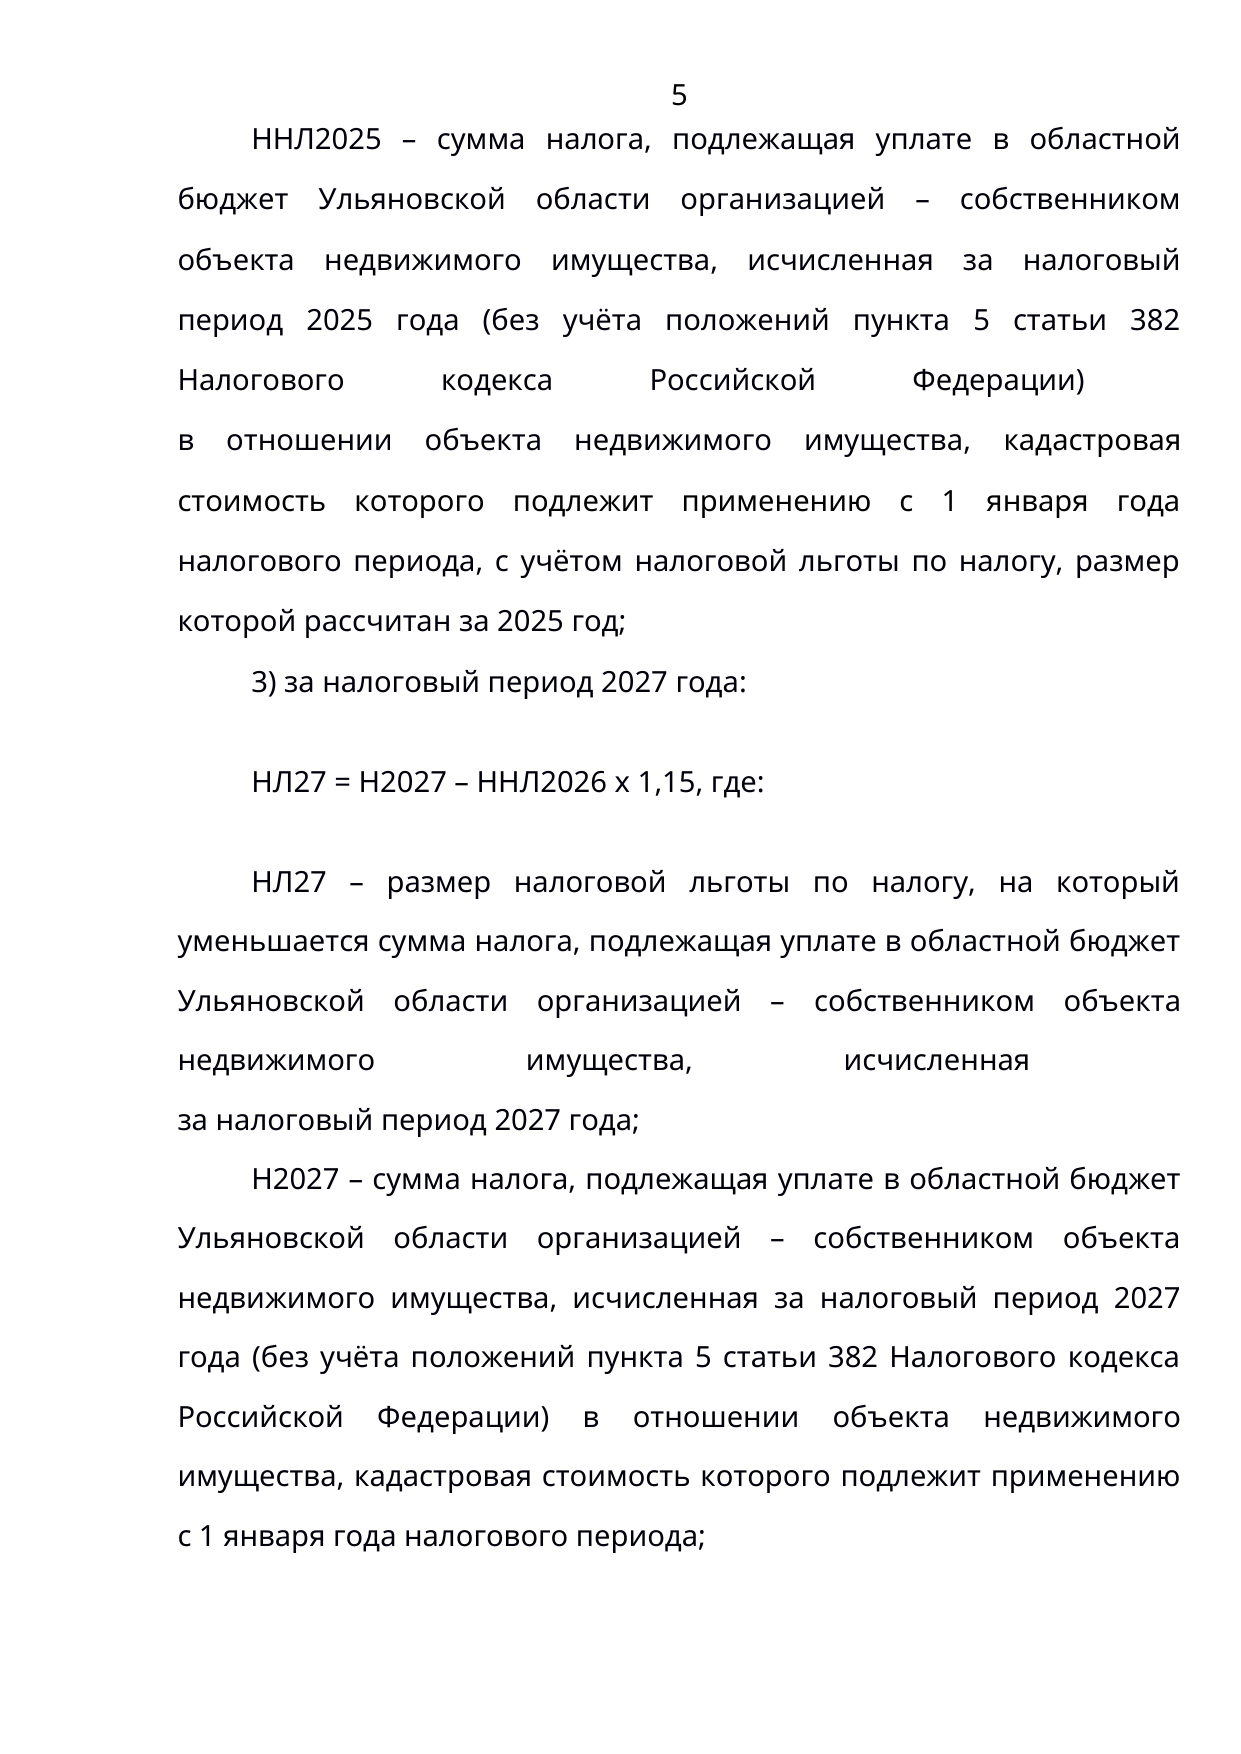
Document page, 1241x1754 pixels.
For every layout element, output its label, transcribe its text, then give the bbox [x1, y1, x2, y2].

text 3) за налоговый период 2027 года: [177, 661, 1181, 701]
text НЛ27 – размер налоговой льготы по налогу, на который уменьшается сумма налога, подлежащая уплате в областной бюджет Ульяновской области организацией – собственником объекта недвижимого имущества, исчисленная за налоговый период 2027 года; [177, 861, 1181, 1138]
text ННЛ2025 – сумма налога, подлежащая уплате в областной бюджет Ульяновской области организацией – собственником объекта недвижимого имущества, исчисленная за налоговый период 2025 года (без учёта положений пункта 5 статьи 382 Налогового кодекса Российской Федерации) в отношении объекта недвижимого имущества, кадастровая стоимость которого подлежит применению с 1 января года налогового периода, с учётом налоговой льготы по налогу, размер которой рассчитан за 2025 год; [177, 118, 1181, 640]
text НЛ27 = Н2027 – ННЛ2026 х 1,15, где: [177, 761, 1181, 801]
text Н2027 – сумма налога, подлежащая уплате в областной бюджет Ульяновской области организацией – собственником объекта недвижимого имущества, исчисленная за налоговый период 2027 года (без учёта положений пункта 5 статьи 382 Налогового кодекса Российской Федерации) в отношении объекта недвижимого имущества, кадастровая стоимость которого подлежит применению с 1 января года налогового периода; [177, 1158, 1181, 1555]
